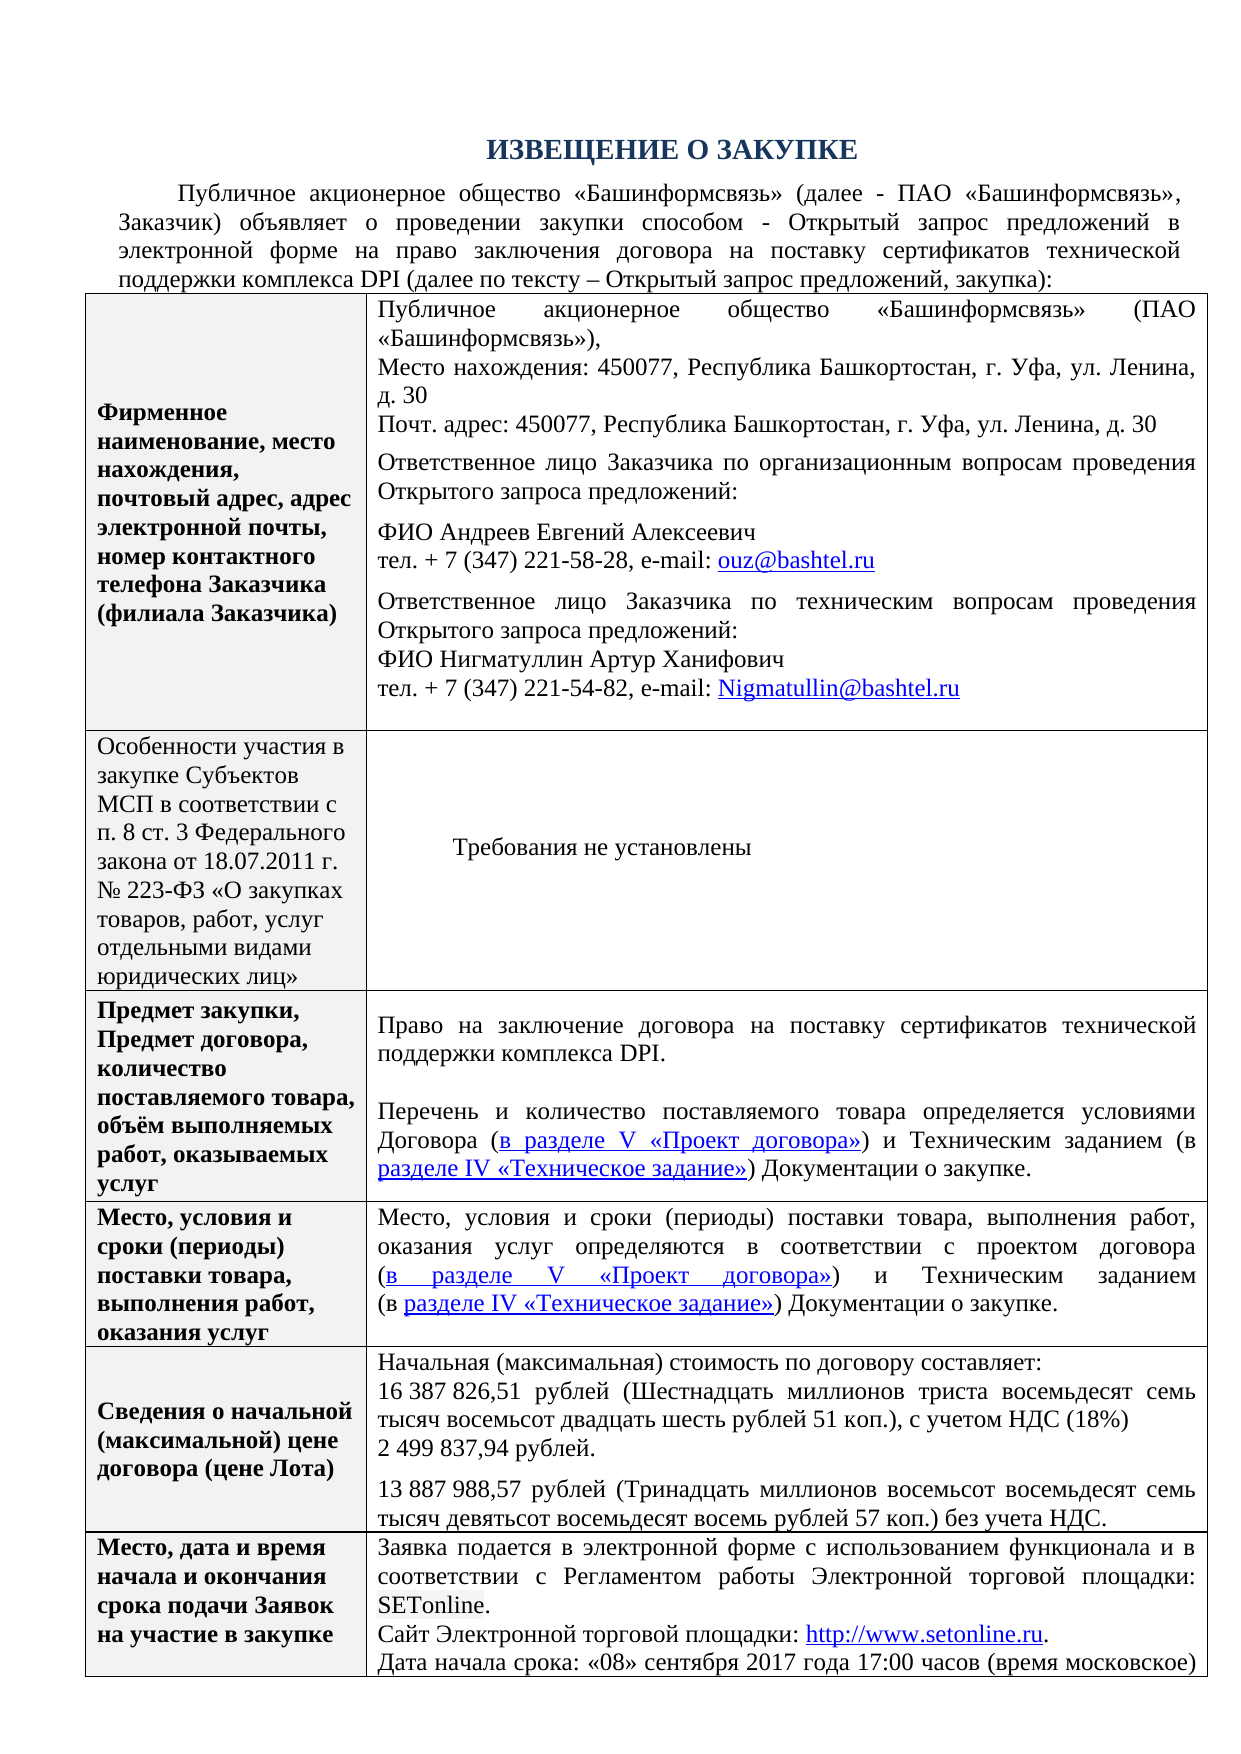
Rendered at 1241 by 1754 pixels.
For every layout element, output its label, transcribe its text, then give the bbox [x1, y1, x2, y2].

table_cell Начальная (максимальная) стоимость по договору составляет: 16 387 826,51 рублей (Шестнадцать миллионов триста восемьдесят семь тысяч восемьсот двадцать шесть рублей 51 коп.), с учетом НДС (18%) 2 499 837,94 рублей. 13 887 988,57 рублей (Тринадцать миллионов восемьсот восемьдесят семь тысяч девятьсот восемьдесят восемь рублей 57 коп.) без учета НДС. [367, 1347, 1207, 1531]
table_cell Право на заключение договора на поставку сертификатов технической поддержки комплекса DPI. Перечень и количество поставляемого товара определяется условиями Договора (в разделе V «Проект договора») и Техническим заданием (в разделе IV «Техническое задание») Документации о закупке. [367, 991, 1207, 1201]
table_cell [367, 1533, 1207, 1676]
table_header Фирменное наименование, место нахождения, почтовый адрес, адрес электронной почты, номер контактного телефона Заказчика (филиала Заказчика) [86, 294, 366, 730]
table_cell Предмет закупки, Предмет договора, количество поставляемого товара, объём выполняемых работ, оказываемых услуг [86, 991, 366, 1201]
table_cell Особенности участия в закупке Субъектов МСП в соответствии с п. 8 ст. 3 Федерального закона от 18.07.2011 г. № 223-ФЗ «О закупках товаров, работ, услуг отдельными видами юридических лиц» [86, 731, 366, 990]
text Публичное акционерное общество «Башинформсвязь» (далее - ПАО «Башинформсвязь», Заказчик) объявляет о проведении закупки способом - Открытый запрос предложений в электронной форме на право заключения договора на поставку сертификатов технической поддержки комплекса DPI (далее по тексту – Открытый запрос предложений, закупка): [118, 178, 1181, 293]
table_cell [86, 1533, 366, 1676]
text ИЗВЕЩЕНИЕ О ЗАКУПКЕ [163, 132, 1181, 166]
table_cell Место, условия и сроки (периоды) поставки товара, выполнения работ, оказания услуг определяются в соответствии с проектом договора (в разделе V «Проект договора») и Техническим заданием (в разделе IV «Техническое задание») Документации о закупке. [367, 1202, 1207, 1346]
table_cell Место, условия и сроки (периоды) поставки товара, выполнения работ, оказания услуг [86, 1202, 366, 1346]
table_header Публичное акционерное общество «Башинформсвязь» (ПАО «Башинформсвязь»), Место нахождения: 450077, Республика Башкортостан, г. Уфа, ул. Ленина, д. 30 Почт. адрес: 450077, Республика Башкортостан, г. Уфа, ул. Ленина, д. 30 Ответственное лицо Заказчика по организационным вопросам проведения Открытого запроса предложений: ФИО Андреев Евгений Алексеевич тел. + 7 (347) 221-58-28, e-mail: ouz@bashtel.ru Ответственное лицо Заказчика по техническим вопросам проведения Открытого запроса предложений: ФИО Нигматуллин Артур Ханифович тел. + 7 (347) 221-54-82, e-mail: Nigmatullin@bashtel.ru [367, 294, 1207, 730]
table_cell Сведения о начальной (максимальной) цене договора (цене Лота) [86, 1347, 366, 1531]
table_cell Требования не установлены [367, 731, 1207, 990]
